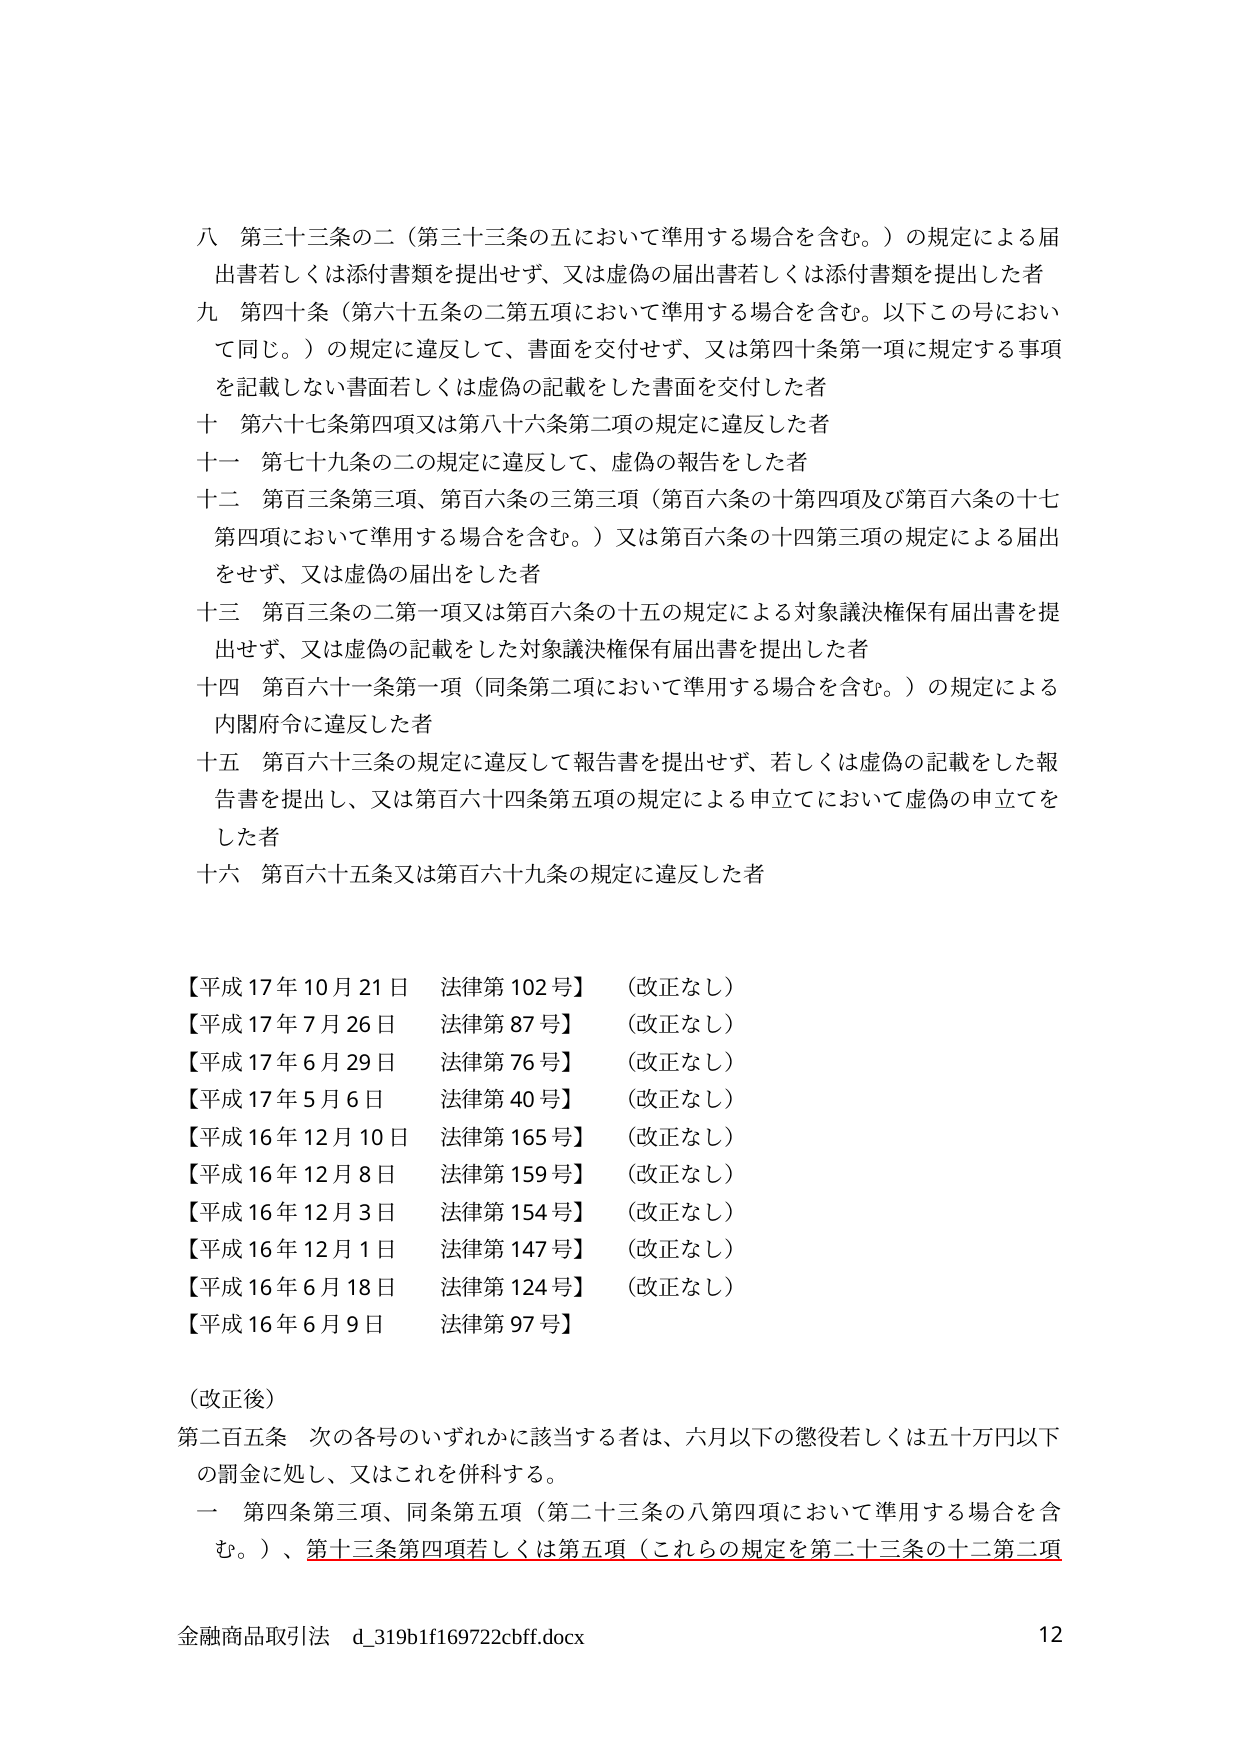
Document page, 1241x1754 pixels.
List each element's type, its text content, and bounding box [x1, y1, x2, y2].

text 十六 第百六十五条又は第百六十九条の規定に違反した者 [196, 854, 1063, 892]
text 【平成16年12月8日 法律第159号】 （改正なし） [177, 1154, 1063, 1192]
text 九 第四十条（第六十五条の二第五項において準用する場合を含む。以下この号において同じ。）の規定に違反して、書面を交付せず、又は第四十条第一項に規定する事項を記載しない書面若しくは虚偽の記載をした書面を交付した者 [196, 292, 1063, 404]
text 【平成17年10月21日 法律第102号】 （改正なし） [177, 967, 1063, 1004]
text 十 第六十七条第四項又は第八十六条第二項の規定に違反した者 [196, 404, 1063, 442]
text （改正後） [177, 1379, 1063, 1417]
text 【平成16年12月1日 法律第147号】 （改正なし） [177, 1229, 1063, 1267]
text 【平成17年7月26日 法律第87号】 （改正なし） [177, 1004, 1063, 1042]
text 【平成16年6月9日 法律第97号】 [177, 1304, 1063, 1342]
text 十一 第七十九条の二の規定に違反して、虚偽の報告をした者 [196, 442, 1063, 479]
text 【平成17年5月6日 法律第40号】 （改正なし） [177, 1079, 1063, 1117]
text 【平成16年12月10日 法律第165号】 （改正なし） [177, 1117, 1063, 1154]
text 十三 第百三条の二第一項又は第百六条の十五の規定による対象議決権保有届出書を提出せず、又は虚偽の記載をした対象議決権保有届出書を提出した者 [196, 592, 1063, 667]
text 十四 第百六十一条第一項（同条第二項において準用する場合を含む。）の規定による内閣府令に違反した者 [196, 667, 1063, 742]
text 十二 第百三条第三項、第百六条の三第三項（第百六条の十第四項及び第百六条の十七第四項において準用する場合を含む。）又は第百六条の十四第三項の規定による届出をせず、又は虚偽の届出をした者 [196, 479, 1063, 592]
text 十五 第百六十三条の規定に違反して報告書を提出せず、若しくは虚偽の記載をした報告書を提出し、又は第百六十四条第五項の規定による申立てにおいて虚偽の申立てをした者 [196, 742, 1063, 854]
text 第二百五条 次の各号のいずれかに該当する者は、六月以下の懲役若しくは五十万円以下の罰金に処し、又はこれを併科する。 [177, 1417, 1063, 1492]
text 【平成16年6月18日 法律第124号】 （改正なし） [177, 1267, 1063, 1304]
text 【平成17年6月29日 法律第76号】 （改正なし） [177, 1042, 1063, 1079]
text 八 第三十三条の二（第三十三条の五において準用する場合を含む。）の規定による届出書若しくは添付書類を提出せず、又は虚偽の届出書若しくは添付書類を提出した者 [196, 217, 1063, 292]
text 【平成16年12月3日 法律第154号】 （改正なし） [177, 1192, 1063, 1229]
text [196, 1492, 1063, 1567]
